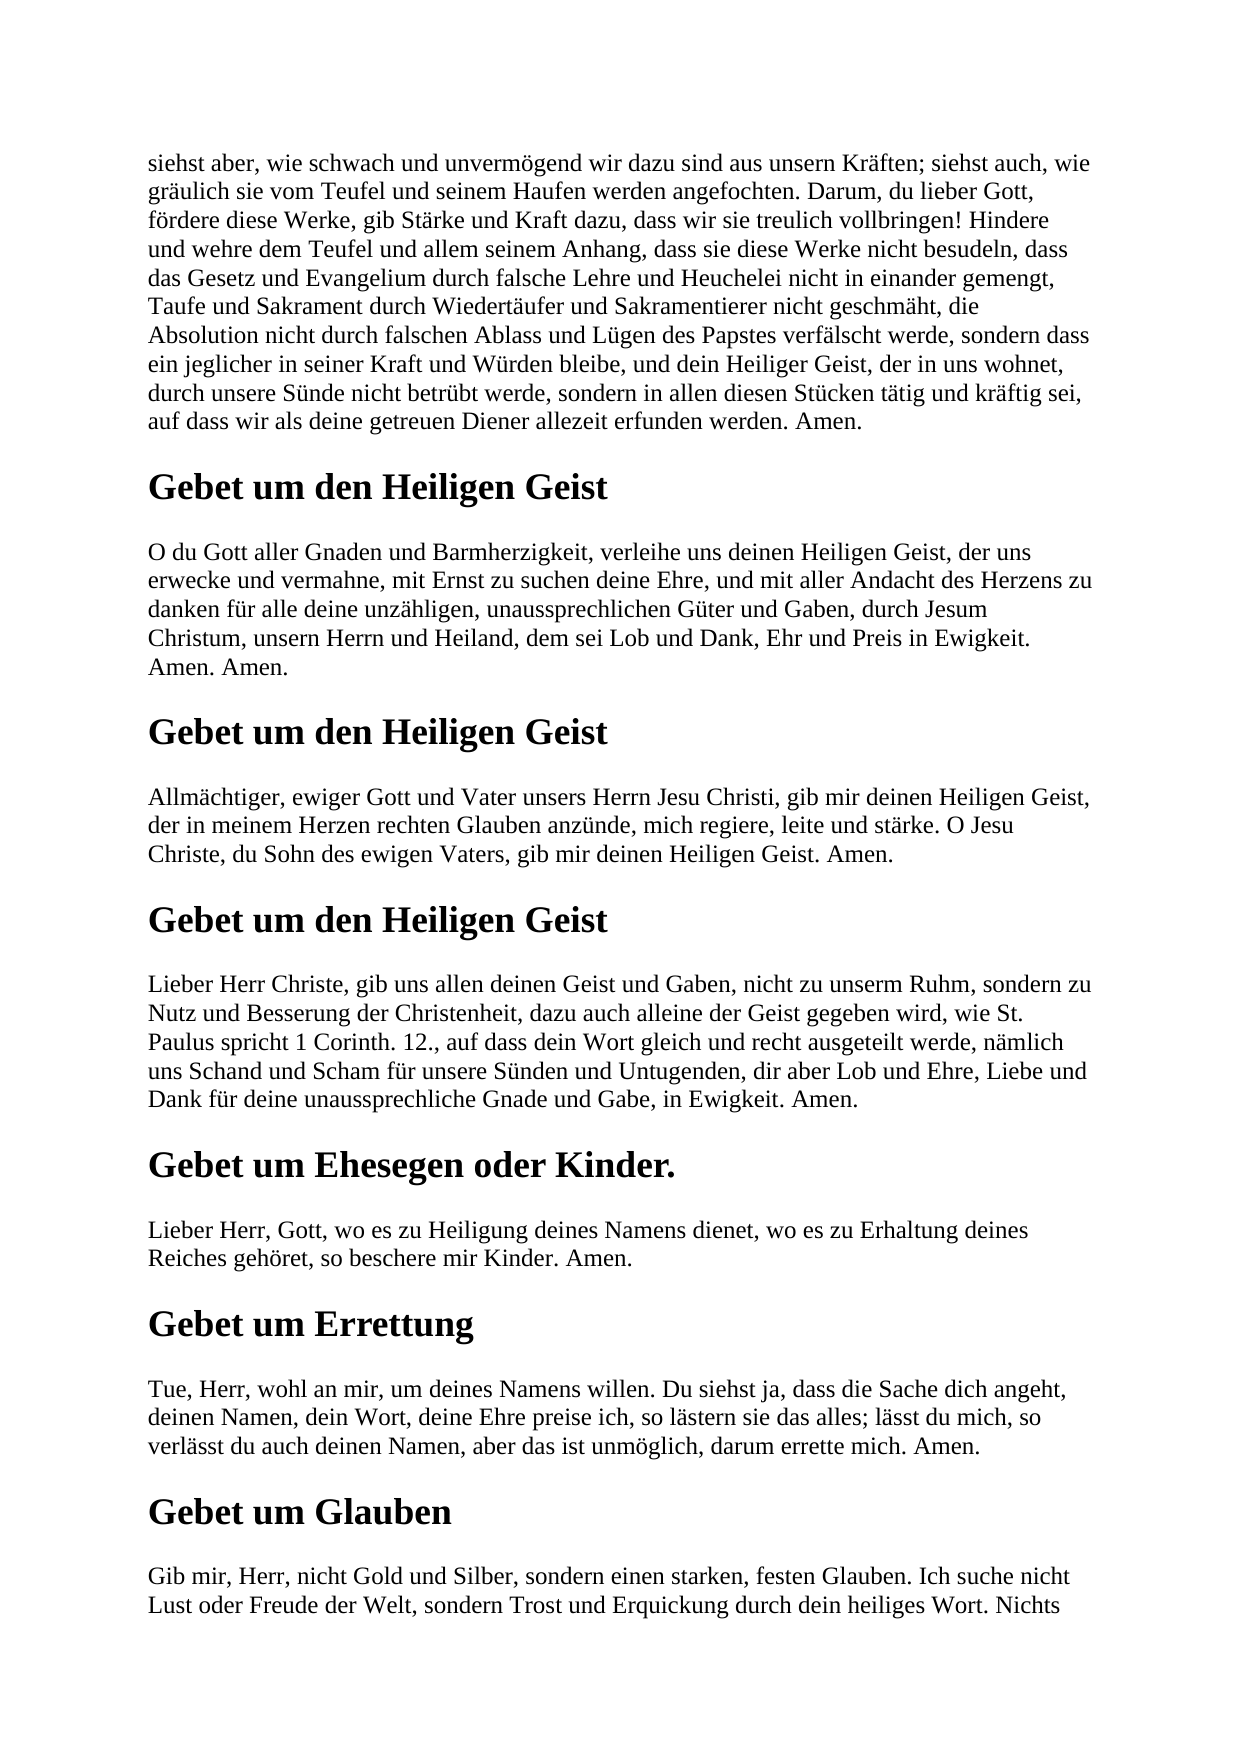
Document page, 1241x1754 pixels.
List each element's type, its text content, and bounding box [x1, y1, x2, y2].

subtitle Gebet um Glauben [148, 1489, 1093, 1532]
text Allmächtiger, ewiger Gott und Vater unsers Herrn Jesu Christi, gib mir deinen Heiligen Geist, der in meinem Herzen rechten Glauben anzünde, mich regiere, leite und stärke. O Jesu Christe, du Sohn des ewigen Vaters, gib mir deinen Heiligen Geist. Amen. [148, 782, 1093, 868]
text Lieber Herr Christe, gib uns allen deinen Geist und Gaben, nicht zu unserm Ruhm, sondern zu Nutz und Besserung der Christenheit, dazu auch alleine der Geist gegeben wird, wie St. Paulus spricht 1 Corinth. 12., auf dass dein Wort gleich und recht ausgeteilt werde, nämlich uns Schand und Scham für unsere Sünden und Untugenden, dir aber Lob und Ehre, Liebe und Dank für deine unaussprechliche Gnade und Gabe, in Ewigkeit. Amen. [148, 969, 1093, 1113]
subtitle Gebet um Ehesegen oder Kinder. [148, 1142, 1093, 1186]
subtitle Gebet um den Heiligen Geist [148, 464, 1093, 507]
text Lieber Herr, Gott, wo es zu Heiligung deines Namens dienet, wo es zu Erhaltung deines Reiches gehöret, so beschere mir Kinder. Amen. [148, 1215, 1093, 1272]
subtitle Gebet um den Heiligen Geist [148, 897, 1093, 940]
subtitle Gebet um den Heiligen Geist [148, 709, 1093, 753]
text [148, 1561, 1093, 1619]
text O du Gott aller Gnaden und Barmherzigkeit, verleihe uns deinen Heiligen Geist, der uns erwecke und vermahne, mit Ernst zu suchen deine Ehre, und mit aller Andacht des Herzens zu danken für alle deine unzähligen, unaussprechlichen Güter und Gaben, durch Jesum Christum, unsern Herrn und Heiland, dem sei Lob und Dank, Ehr und Preis in Ewigkeit. Amen. Amen. [148, 537, 1093, 680]
text Tue, Herr, wohl an mir, um deines Namens willen. Du siehst ja, dass die Sache dich angeht, deinen Namen, dein Wort, deine Ehre preise ich, so lästern sie das alles; lässt du mich, so verlässt du auch deinen Namen, aber das ist unmöglich, darum errette mich. Amen. [148, 1374, 1093, 1460]
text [148, 148, 1093, 435]
subtitle Gebet um Errettung [148, 1301, 1093, 1344]
